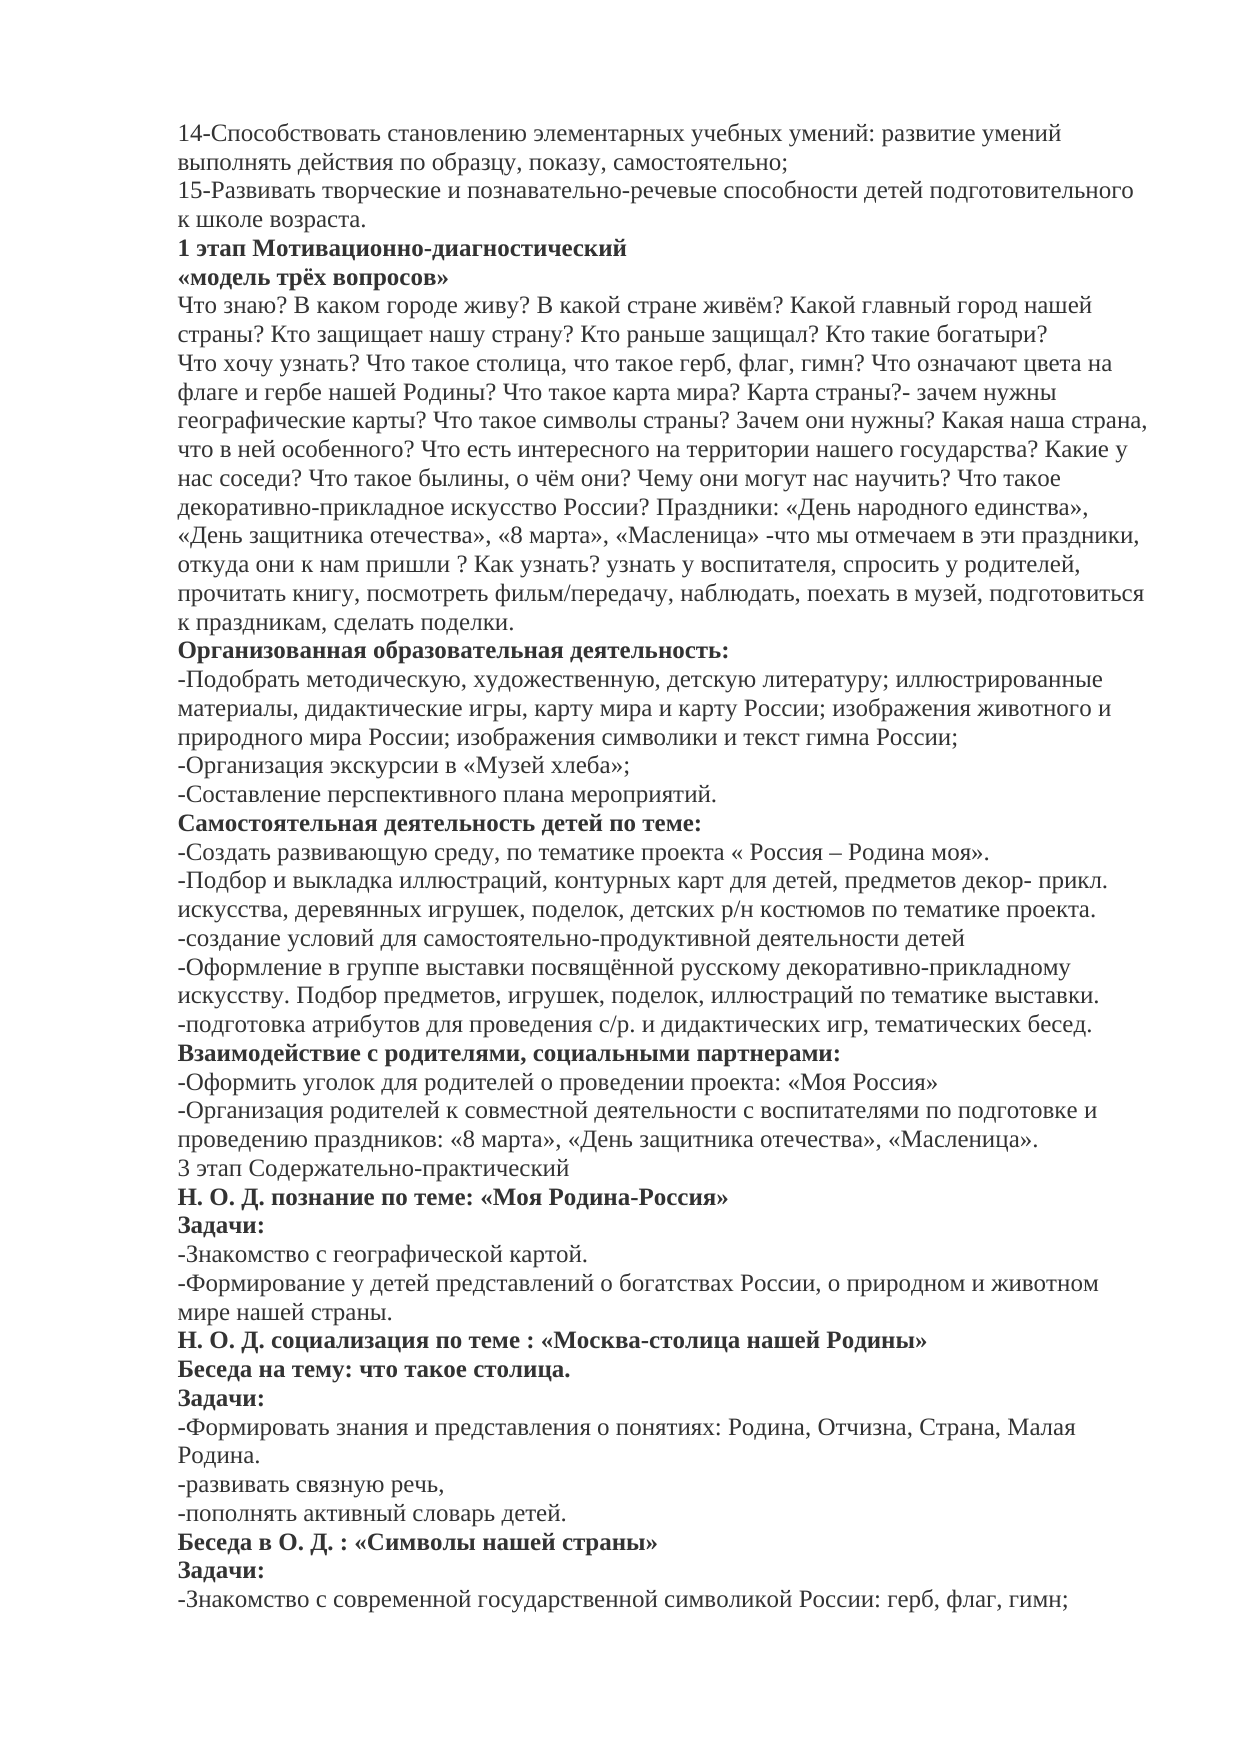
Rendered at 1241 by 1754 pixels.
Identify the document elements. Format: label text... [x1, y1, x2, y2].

text -пополнять активный словарь детей. [177, 1498, 1152, 1527]
text Задачи: [177, 1556, 1152, 1584]
text -создание условий для самостоятельно-продуктивной деятельности детей [177, 923, 1152, 952]
text Задачи: [177, 1211, 1152, 1239]
text Что хочу узнать? Что такое столица, что такое герб, флаг, гимн? Что означают цвета на флаге и гербе нашей Родины? Что такое карта мира? Карта страны?- зачем нужны географические карты? Что такое символы страны? Зачем они нужны? Какая наша страна, что в ней особенного? Что есть интересного на территории нашего государства? Какие у нас соседи? Что такое былины, о чём они? Чему они могут нас научить? Что такое декоративно-прикладное искусство России? Праздники: «День народного единства», «День защитника отечества», «8 марта», «Масленица» -что мы отмечаем в эти праздники, откуда они к нам пришли ? Как узнать? узнать у воспитателя, спросить у родителей, прочитать книгу, посмотреть фильм/передачу, наблюдать, поехать в музей, подготовиться к праздникам, сделать поделки. [177, 348, 1152, 636]
text Н. О. Д. познание по теме: «Моя Родина-Россия» [177, 1182, 1152, 1211]
text -подготовка атрибутов для проведения с/р. и дидактических игр, тематических бесед. [177, 1009, 1152, 1038]
text -Знакомство с современной государственной символикой России: герб, флаг, гимн; [177, 1584, 1152, 1613]
text 3 этап Содержательно-практический [177, 1153, 1152, 1182]
text -Знакомство с географической картой. [177, 1239, 1152, 1268]
text Взаимодействие с родителями, социальными партнерами: [177, 1038, 1152, 1067]
text 1 этап Мотивационно-диагностический [177, 233, 1152, 262]
text -Подобрать методическую, художественную, детскую литературу; иллюстрированные материалы, дидактические игры, карту мира и карту России; изображения животного и природного мира России; изображения символики и текст гимна России; [177, 664, 1152, 751]
text Н. О. Д. социализация по теме : «Москва-столица нашей Родины» [177, 1326, 1152, 1354]
text -Формировать знания и представления о понятиях: Родина, Отчизна, Страна, Малая Родина. [177, 1412, 1152, 1469]
text Что знаю? В каком городе живу? В какой стране живём? Какой главный город нашей страны? Кто защищает нашу страну? Кто раньше защищал? Кто такие богатыри? [177, 291, 1152, 348]
text 15-Развивать творческие и познавательно-речевые способности детей подготовительного к школе возраста. [177, 176, 1152, 233]
text -Создать развивающую среду, по тематике проекта « Россия – Родина моя». [177, 837, 1152, 866]
text «модель трёх вопросов» [177, 262, 1152, 291]
text -развивать связную речь, [177, 1469, 1152, 1498]
text -Организация экскурсии в «Музей хлеба»; [177, 751, 1152, 779]
text Задачи: [177, 1383, 1152, 1412]
text Самостоятельная деятельность детей по теме: [177, 808, 1152, 837]
text -Составление перспективного плана мероприятий. [177, 779, 1152, 808]
text -Подбор и выкладка иллюстраций, контурных карт для детей, предметов декор- прикл. искусства, деревянных игрушек, поделок, детских р/н костюмов по тематике проекта. [177, 866, 1152, 923]
text -Оформить уголок для родителей о проведении проекта: «Моя Россия» [177, 1067, 1152, 1096]
text Организованная образовательная деятельность: [177, 636, 1152, 664]
text Беседа на тему: что такое столица. [177, 1354, 1152, 1383]
text 14-Способствовать становлению элементарных учебных умений: развитие умений выполнять действия по образцу, показу, самостоятельно; [177, 118, 1152, 176]
text Беседа в О. Д. : «Символы нашей страны» [177, 1527, 1152, 1556]
text -Формирование у детей представлений о богатствах России, о природном и животном мире нашей страны. [177, 1268, 1152, 1326]
text -Оформление в группе выставки посвящённой русскому декоративно-прикладному искусству. Подбор предметов, игрушек, поделок, иллюстраций по тематике выставки. [177, 952, 1152, 1009]
text -Организация родителей к совместной деятельности с воспитателями по подготовке и проведению праздников: «8 марта», «День защитника отечества», «Масленица». [177, 1096, 1152, 1153]
